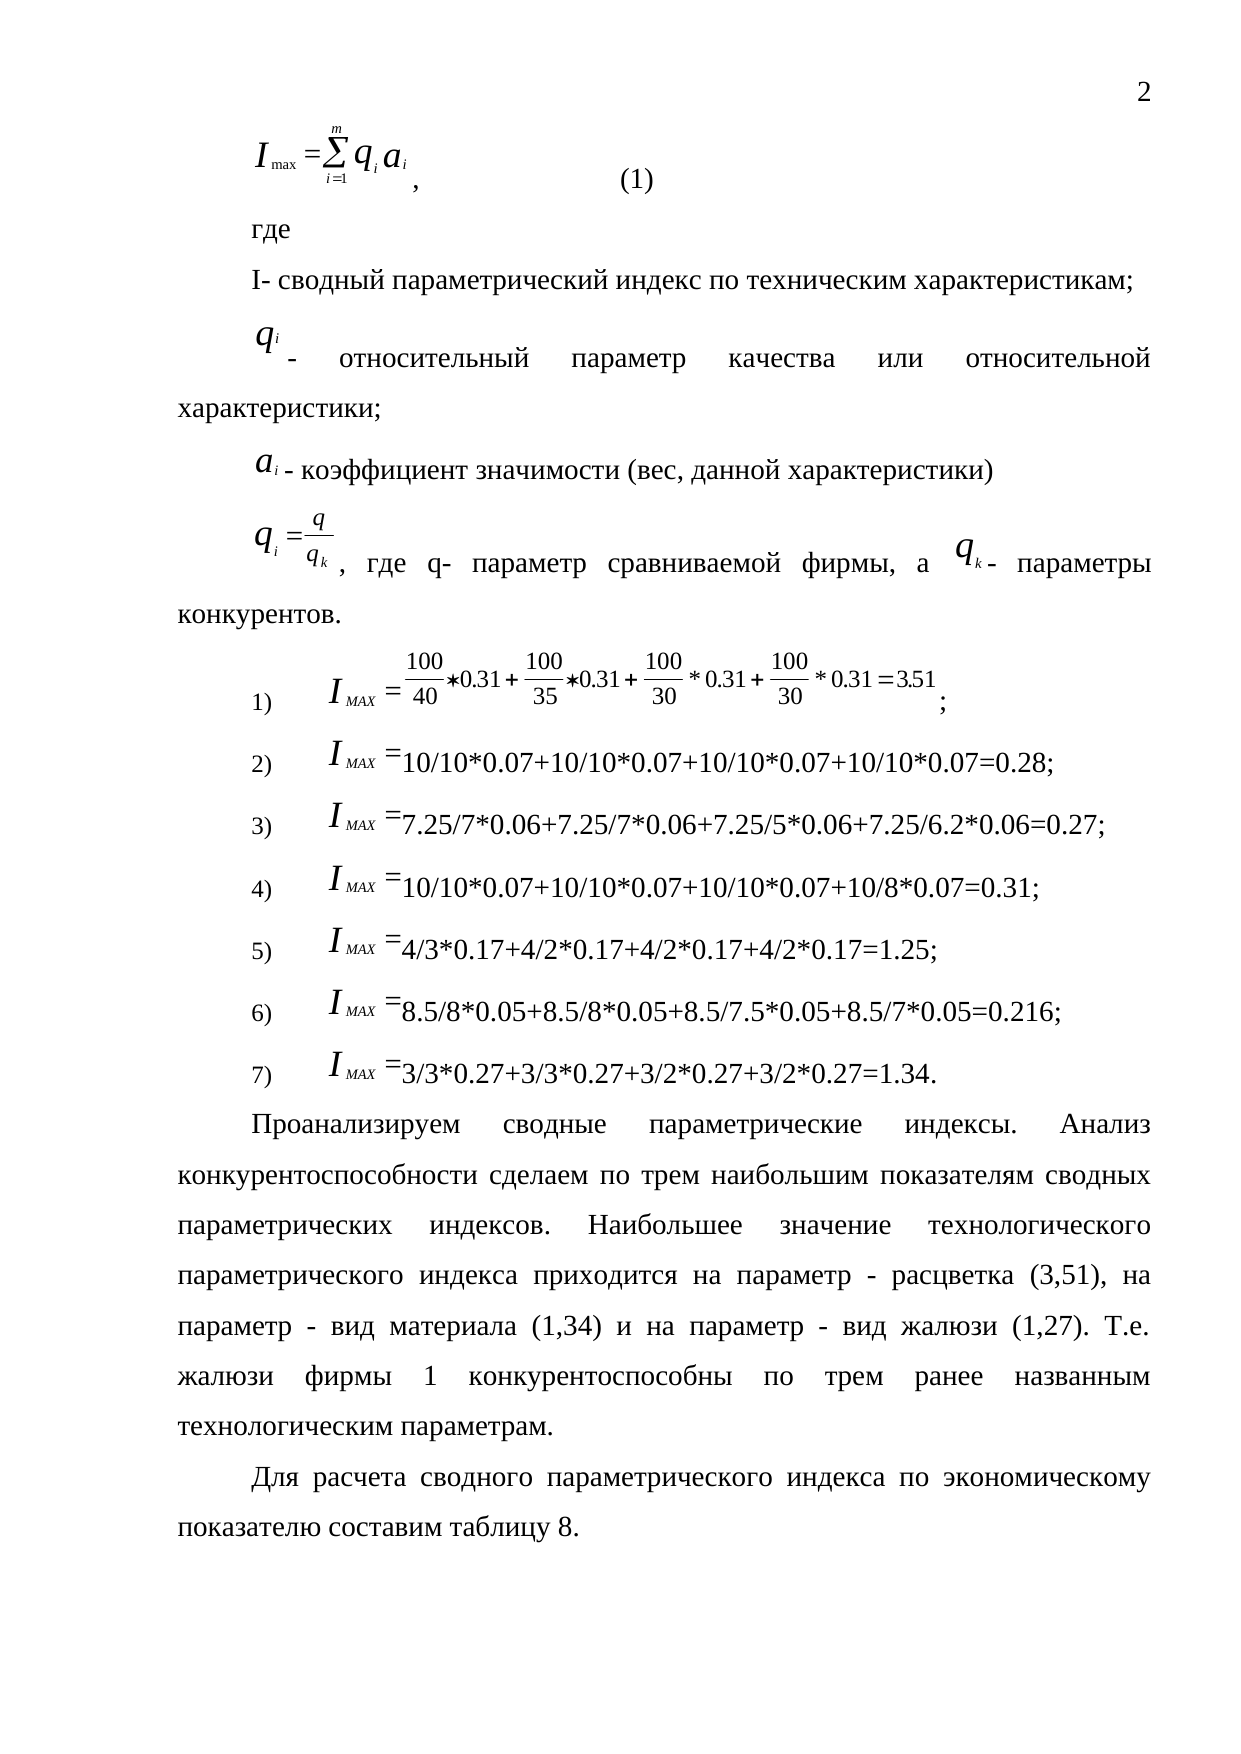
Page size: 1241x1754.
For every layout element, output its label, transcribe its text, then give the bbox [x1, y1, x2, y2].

list ; [177, 646, 1152, 717]
list 8.5/8*0.05+8.5/8*0.05+8.5/7.5*0.05+8.5/7*0.05=0.216; [177, 982, 1152, 1028]
text где [177, 212, 1152, 245]
list 3/3*0.27+3/3*0.27+3/2*0.27+3/2*0.27=1.34. [177, 1044, 1152, 1090]
list 10/10*0.07+10/10*0.07+10/10*0.07+10/10*0.07=0.28; [177, 733, 1152, 779]
list 4/3*0.17+4/2*0.17+4/2*0.17+4/2*0.17=1.25; [177, 920, 1152, 965]
text Для расчета сводного параметрического индекса по экономическому показателю составим таблицу 8. [177, 1459, 1152, 1543]
text , (1) [177, 118, 1152, 195]
text , где q- параметр сравниваемой фирмы, а - параметры конкурентов. [177, 502, 1152, 629]
text - относительный параметр качества или относительной характеристики; [177, 312, 1152, 423]
list 10/10*0.07+10/10*0.07+10/10*0.07+10/8*0.07=0.31; [177, 858, 1152, 903]
list 7.25/7*0.06+7.25/7*0.06+7.25/5*0.06+7.25/6.2*0.06=0.27; [177, 796, 1152, 841]
text Проанализируем сводные параметрические индексы. Анализ конкурентоспособности сделаем по трем наибольшим показателям сводных параметрических индексов. Наибольшее значение технологического параметрического индекса приходится на параметр - расцветка (3,51), на параметр - вид материала (1,34) и на параметр - вид жалюзи (1,27). Т.е. жалюзи фирмы 1 конкурентоспособны по трем ранее названным технологическим параметрам. [177, 1107, 1152, 1442]
text I- сводный параметрический индекс по техническим характеристикам; [177, 262, 1152, 295]
text - коэффициент значимости (вес, данной характеристики) [177, 440, 1152, 486]
